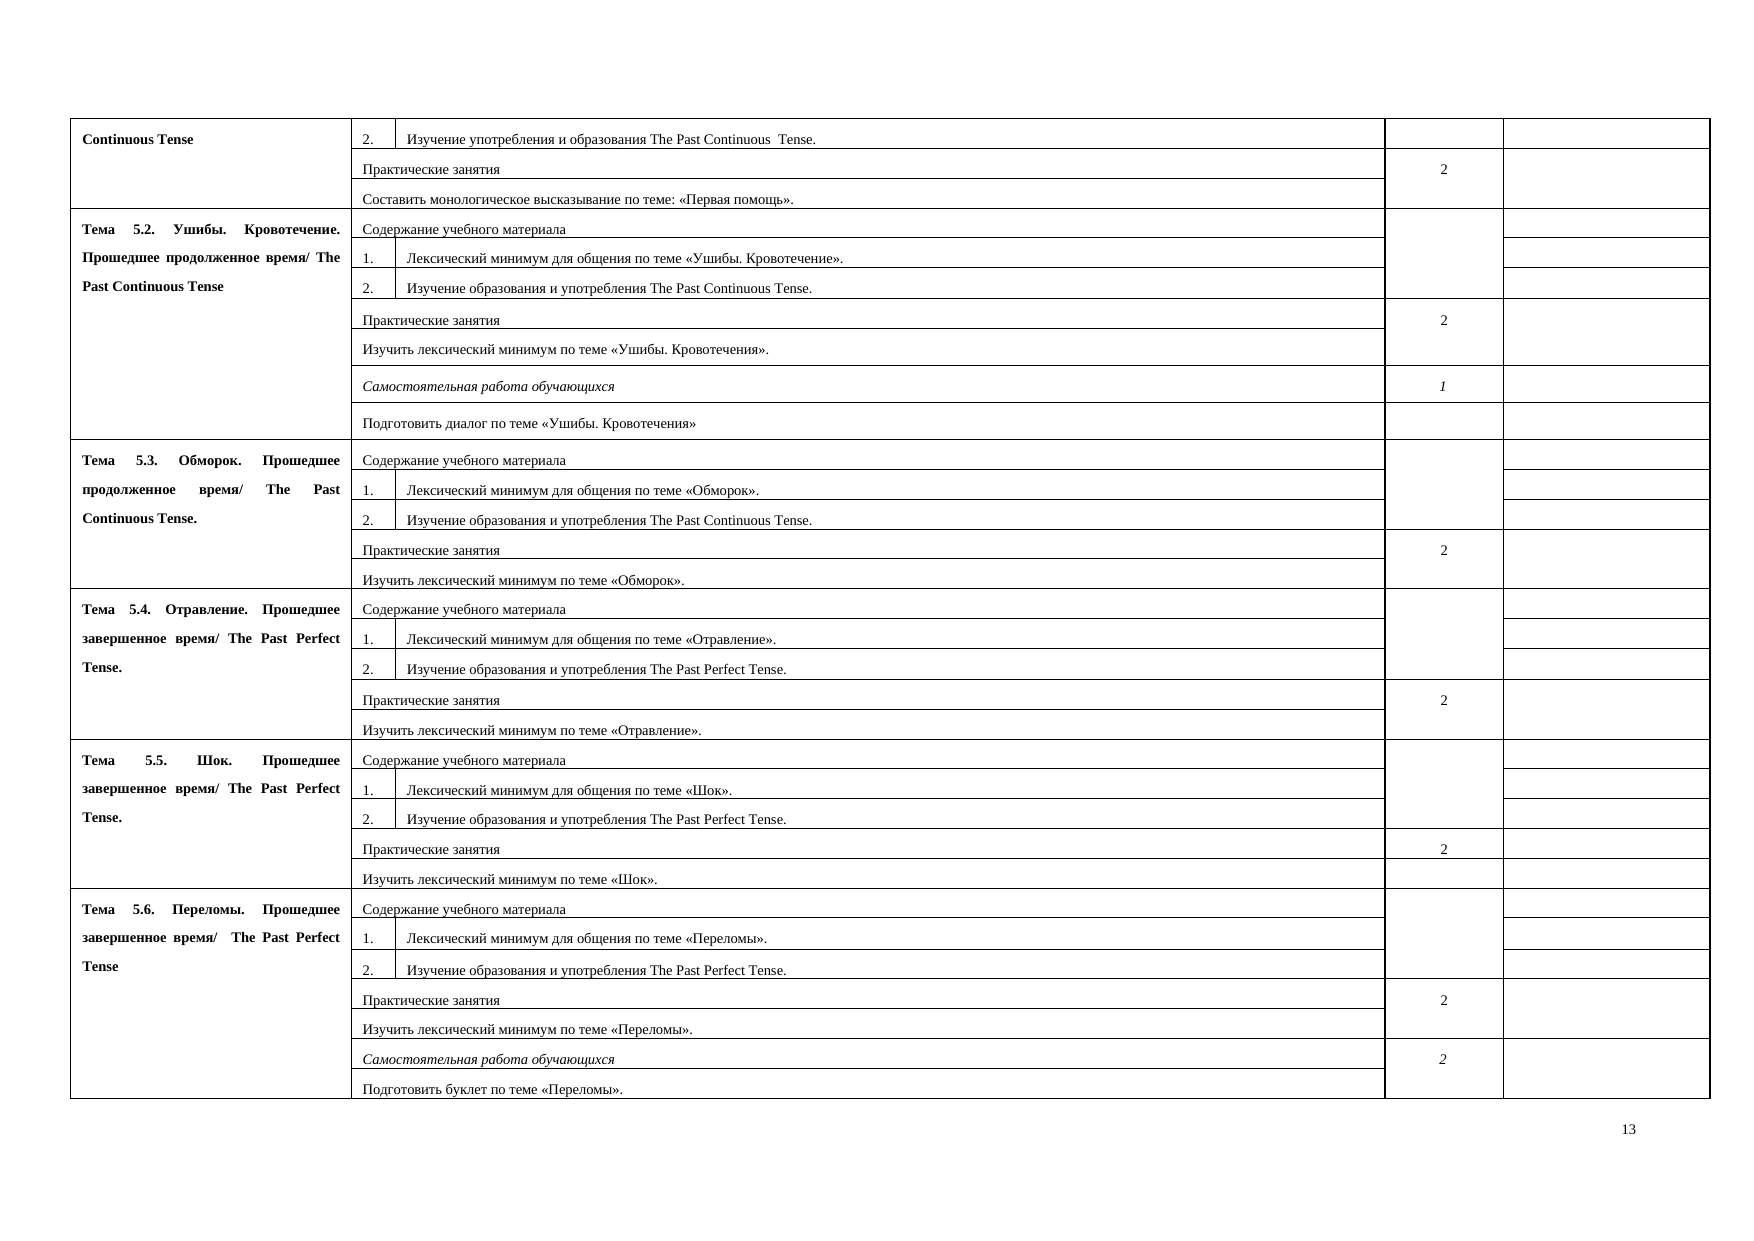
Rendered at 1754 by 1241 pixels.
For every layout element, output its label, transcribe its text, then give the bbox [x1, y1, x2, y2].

table_cell Подготовить диалог по теме «Ушибы. Кровотечения» [352, 403, 1384, 439]
table_cell Содержание учебного материала [352, 589, 1384, 618]
table_cell 2 [1386, 1039, 1503, 1097]
table_cell [1386, 440, 1503, 528]
table_cell Тема 5.6. Переломы. Прошедшее завершенное время/ The Past Perfect Tense [71, 889, 351, 1097]
table_cell 1 [1386, 366, 1503, 402]
table_cell 1. [352, 238, 395, 267]
table_cell Лексический минимум для общения по теме «Отравление». [396, 619, 1384, 648]
table_cell Изучение образования и употребления The Past Perfect Tense. [396, 950, 1384, 978]
table_cell [1504, 119, 1709, 148]
table_cell Тема 5.2. Ушибы. Кровотечение. Прошедшее продолженное время/ The Past Continuous Tense [71, 209, 351, 439]
table_cell Содержание учебного материала [352, 440, 1384, 469]
table_cell 2 [1386, 979, 1503, 1038]
table_cell Самостоятельная работа обучающихся [352, 1039, 1384, 1068]
table_cell [1504, 680, 1709, 738]
table_cell [1386, 403, 1503, 439]
table_cell [1504, 403, 1709, 439]
table_cell 2. [352, 500, 395, 528]
table_cell [1386, 740, 1503, 828]
table_cell Изучение образования и употребления The Past Continuous Tense. [396, 268, 1384, 298]
table_cell Содержание учебного материала [352, 209, 1384, 237]
table_cell Практические занятия [352, 299, 1384, 328]
table_cell [1504, 299, 1709, 365]
table_cell Тема 5.5. Шок. Прошедшее завершенное время/ The Past Perfect Tense. [71, 740, 351, 887]
table_cell 2. [352, 950, 395, 978]
table_cell Изучить лексический минимум по теме «Ушибы. Кровотечения». [352, 329, 1384, 365]
table_cell Практические занятия [352, 680, 1384, 709]
table_cell [1504, 268, 1709, 298]
table_cell Лексический минимум для общения по теме «Ушибы. Кровотечение». [396, 238, 1384, 267]
table_cell [1504, 500, 1709, 528]
table_cell [1386, 209, 1503, 298]
table_cell [1504, 530, 1709, 588]
table_cell 2. [352, 799, 395, 828]
table_cell Изучить лексический минимум по теме «Обморок». [352, 559, 1384, 588]
table_cell [1504, 366, 1709, 402]
table_cell Подготовить буклет по теме «Переломы». [352, 1069, 1384, 1097]
table_cell [1504, 470, 1709, 499]
table_cell Тема 5.3. Обморок. Прошедшее продолженное время/ The Past Continuous Tense. [71, 440, 351, 588]
table_cell [1386, 589, 1503, 679]
table_cell Практические занятия [352, 530, 1384, 558]
table_cell [1504, 209, 1709, 237]
table_cell [1504, 740, 1709, 768]
table_cell [1504, 950, 1709, 978]
table_cell [1504, 649, 1709, 679]
table_cell Самостоятельная работа обучающихся [352, 366, 1384, 402]
table_cell 2 [1386, 829, 1503, 858]
table_cell 2 [1386, 149, 1503, 207]
table_cell [1504, 799, 1709, 828]
table_cell Практические занятия [352, 979, 1384, 1008]
table_cell Содержание учебного материала [352, 889, 1384, 917]
table_cell [1504, 619, 1709, 648]
table_cell [1504, 1039, 1709, 1097]
table_cell 2 [1386, 530, 1503, 588]
table_cell Изучить лексический минимум по теме «Шок». [352, 859, 1384, 887]
table_cell 2. [352, 119, 395, 148]
table_cell 1. [352, 619, 395, 648]
table_cell [1504, 889, 1709, 917]
table_cell 1. [352, 470, 395, 499]
table_cell Изучение образования и употребления The Past Perfect Tense. [396, 799, 1384, 828]
table_cell 1. [352, 769, 395, 798]
table_cell 2 [1386, 299, 1503, 365]
table_cell [1386, 859, 1503, 887]
table_cell [1504, 859, 1709, 887]
table_cell Содержание учебного материала [352, 740, 1384, 768]
table_cell [1504, 149, 1709, 207]
table_cell [1504, 238, 1709, 267]
table_cell Лексический минимум для общения по теме «Переломы». [396, 918, 1384, 948]
table_cell Изучение образования и употребления The Past Continuous Tense. [396, 500, 1384, 528]
table_cell Изучение употребления и образования The Past Continuous Tense. [396, 119, 1384, 148]
table_cell 2. [352, 649, 395, 679]
table_cell Тема 5.4. Отравление. Прошедшее завершенное время/ The Past Perfect Tense. [71, 589, 351, 738]
table_cell Составить монологическое высказывание по теме: «Первая помощь». [352, 179, 1384, 207]
table_cell Изучить лексический минимум по теме «Переломы». [352, 1009, 1384, 1038]
table_cell Практические занятия [352, 829, 1384, 858]
table_cell Изучить лексический минимум по теме «Отравление». [352, 710, 1384, 738]
table_cell Изучение образования и употребления The Past Perfect Tense. [396, 649, 1384, 679]
table_cell Практические занятия [352, 149, 1384, 178]
table_cell [1386, 889, 1503, 978]
table_cell [1504, 918, 1709, 948]
table_cell [1504, 769, 1709, 798]
table_cell 1. [352, 918, 395, 948]
table_cell [1504, 589, 1709, 618]
table_cell [1504, 979, 1709, 1038]
table_cell Лексический минимум для общения по теме «Шок». [396, 769, 1384, 798]
table_cell 2. [352, 268, 395, 298]
table_cell [1504, 829, 1709, 858]
table_cell [1504, 440, 1709, 469]
table_cell Лексический минимум для общения по теме «Обморок». [396, 470, 1384, 499]
table_cell 2 [1386, 680, 1503, 738]
